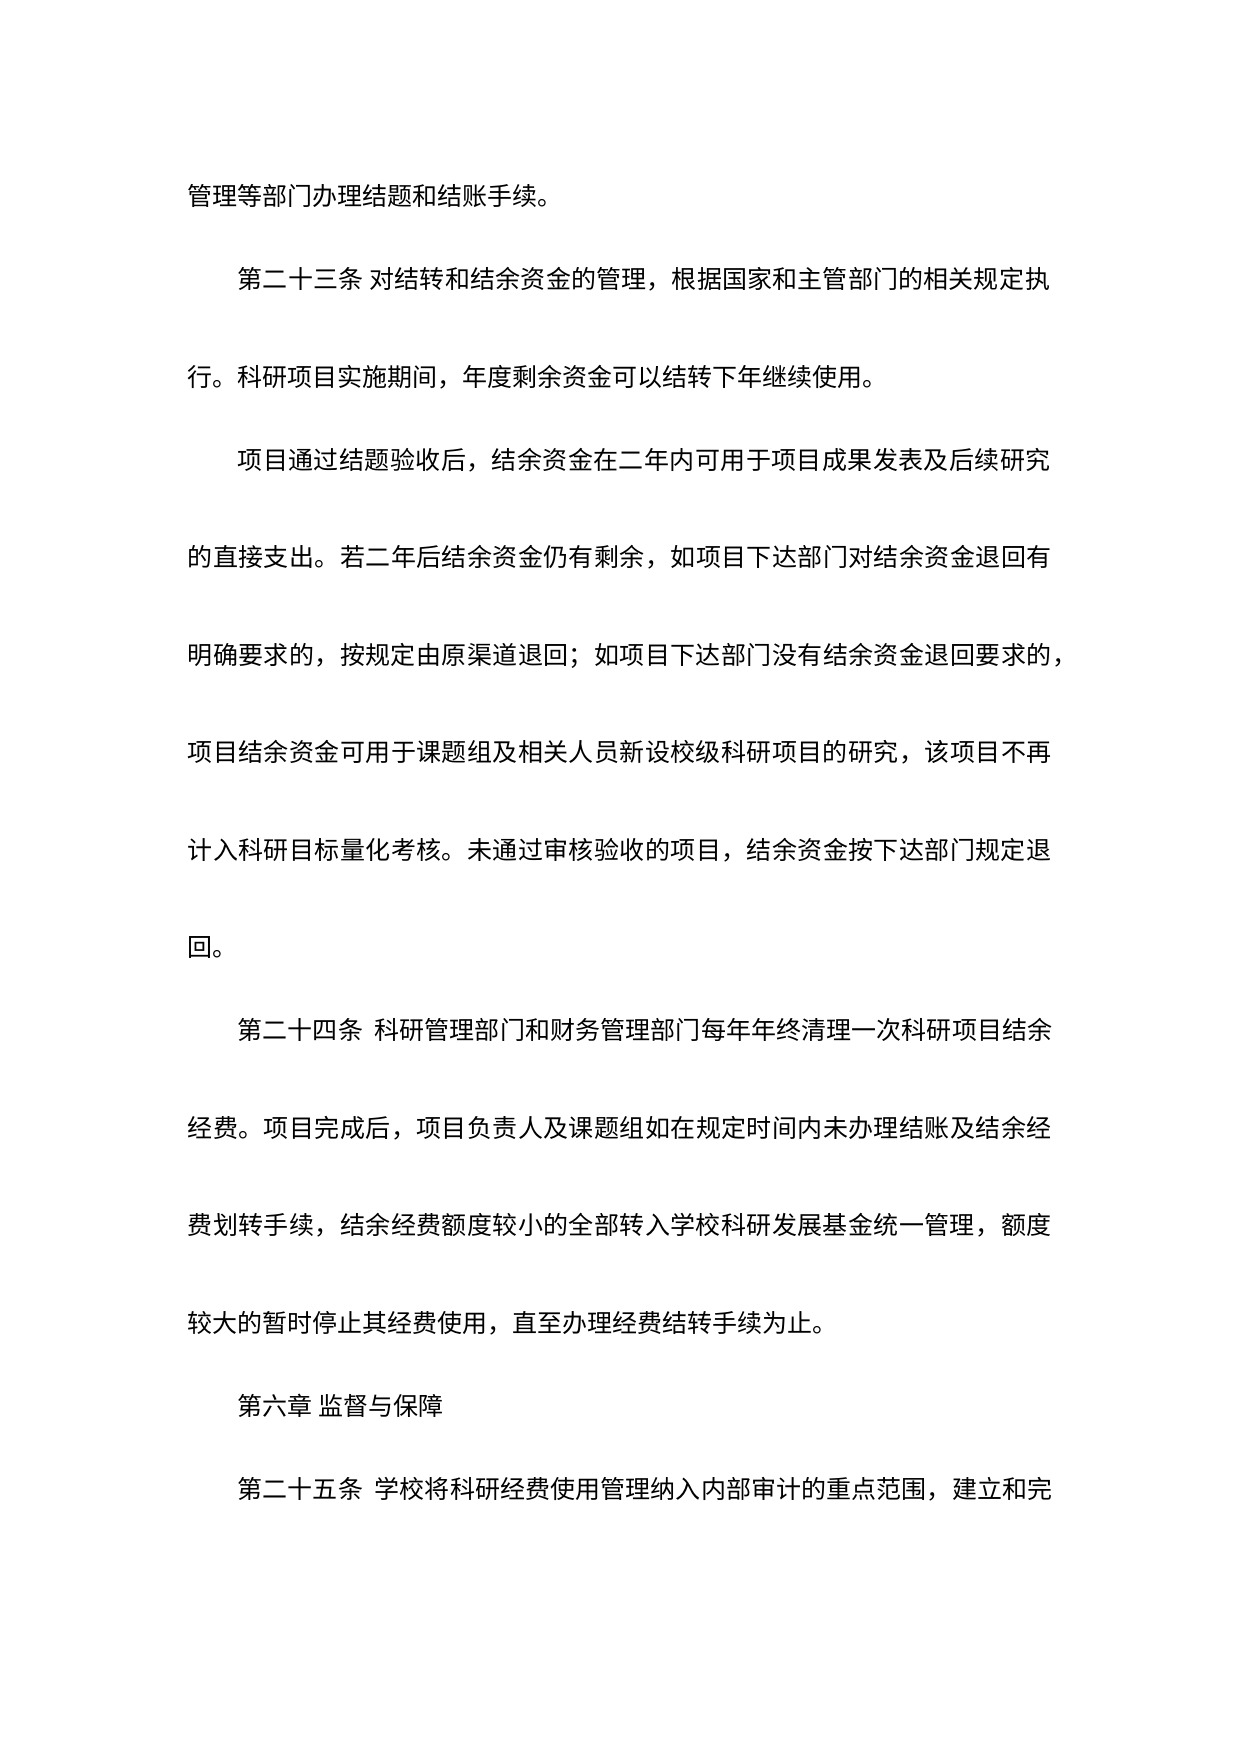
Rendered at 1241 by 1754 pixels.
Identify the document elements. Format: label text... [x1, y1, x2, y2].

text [187, 162, 1053, 227]
text 第二十三条 对结转和结余资金的管理，根据国家和主管部门的相关规定执行。科研项目实施期间，年度剩余资金可以结转下年继续使用。 [187, 245, 1053, 408]
text 第二十四条 科研管理部门和财务管理部门每年年终清理一次科研项目结余经费。项目完成后，项目负责人及课题组如在规定时间内未办理结账及结余经费划转手续，结余经费额度较小的全部转入学校科研发展基金统一管理，额度较大的暂时停止其经费使用，直至办理经费结转手续为止。 [187, 996, 1053, 1354]
text 第六章 监督与保障 [187, 1372, 1053, 1437]
text 项目通过结题验收后，结余资金在二年内可用于项目成果发表及后续研究的直接支出。若二年后结余资金仍有剩余，如项目下达部门对结余资金退回有明确要求的，按规定由原渠道退回；如项目下达部门没有结余资金退回要求的，项目结余资金可用于课题组及相关人员新设校级科研项目的研究，该项目不再计入科研目标量化考核。未通过审核验收的项目，结余资金按下达部门规定退回。 [187, 426, 1053, 978]
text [187, 1455, 1053, 1520]
